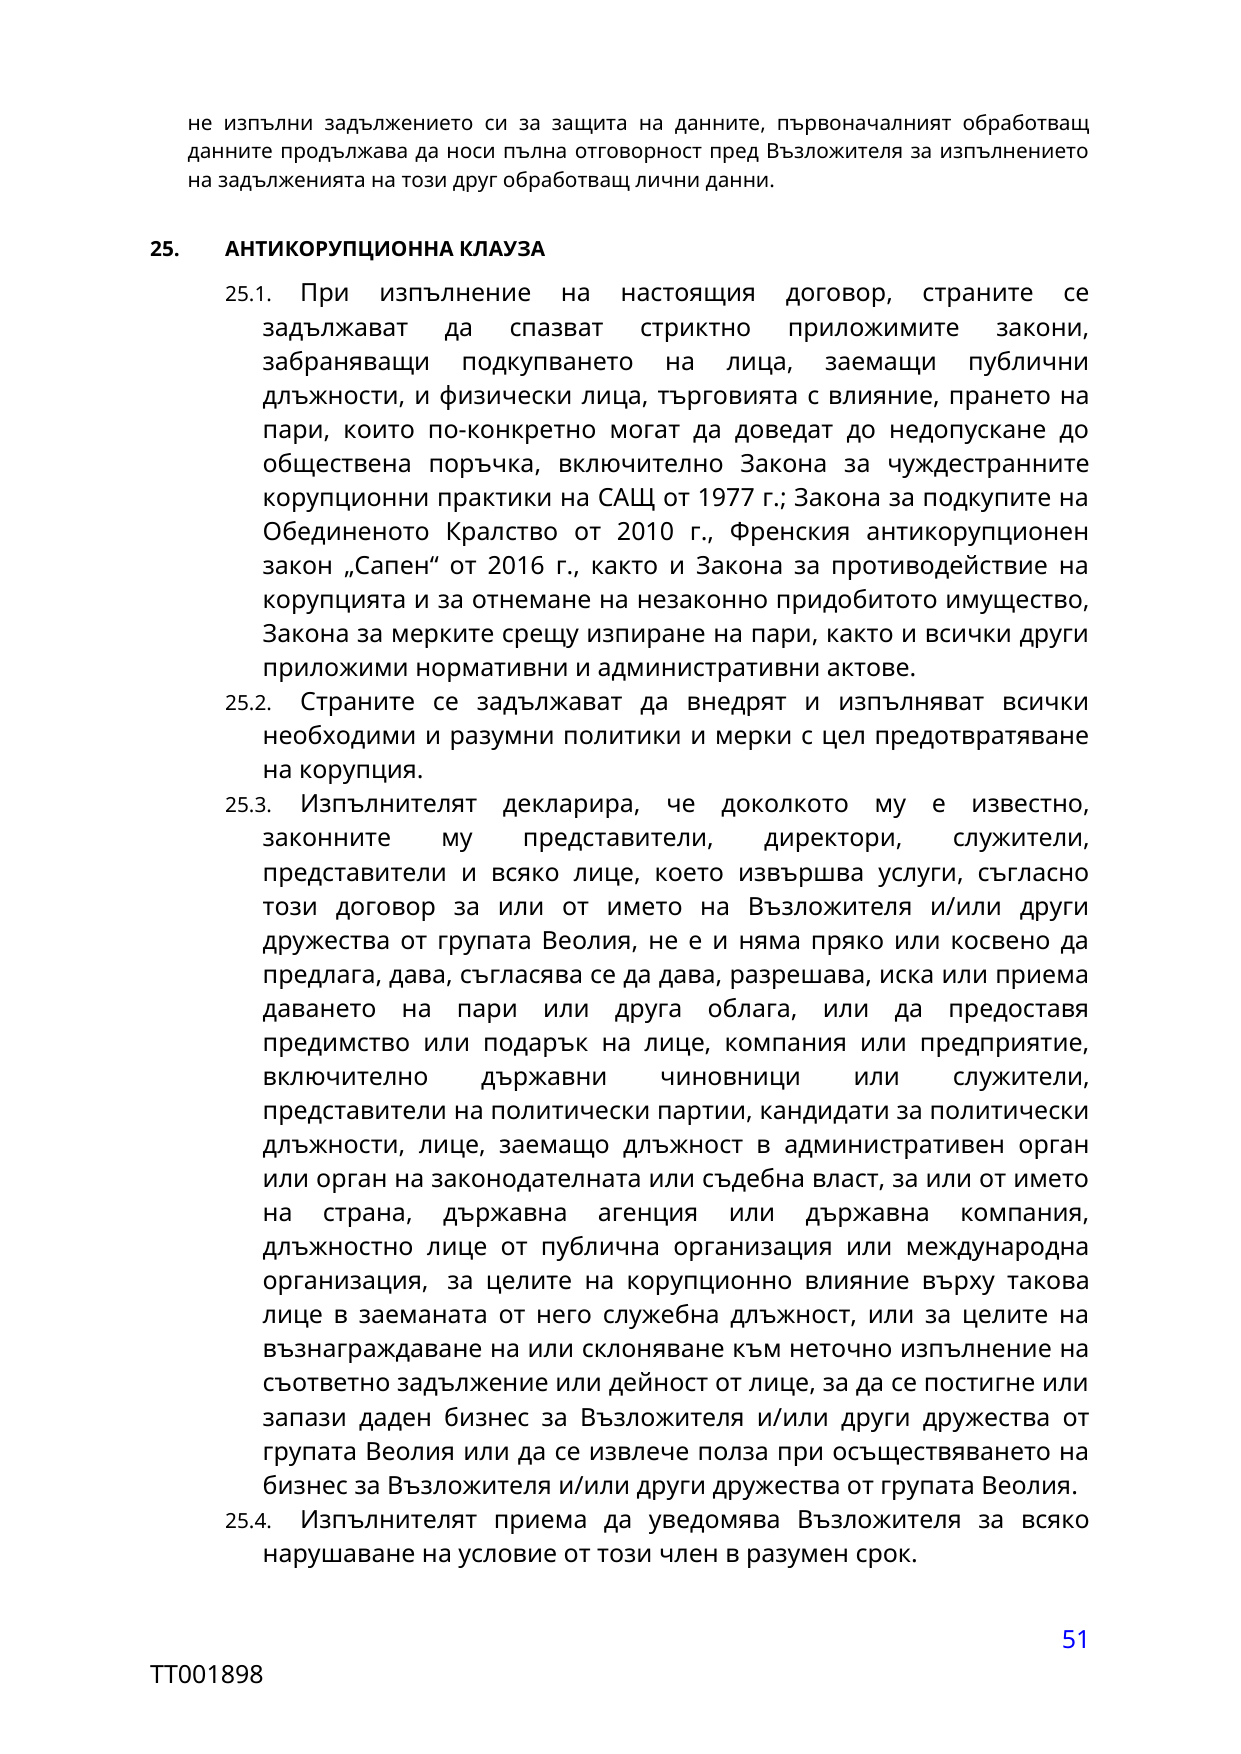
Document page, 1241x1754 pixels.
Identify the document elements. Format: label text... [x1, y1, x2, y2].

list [150, 108, 1090, 193]
list Изпълнителят декларира, че доколкото му е известно, законните му представители, директори, служители, представители и всяко лице, което извършва услуги, съгласно този договор за или от името на Възложителя и/или други дружества от групата Веолия, не е и няма пряко или косвено да предлага, дава, съгласява се да дава, разрешава, иска или приема даването на пари или друга облага, или да предоставя предимство или подарък на лице, компания или предприятие, включително държавни чиновници или служители, представители на политически партии, кандидати за политически длъжности, лице, заемащо длъжност в административен орган или орган на законодателната или съдебна власт, за или от името на страна, държавна агенция или държавна компания, длъжностно лице от публична организация или международна организация, за целите на корупционно влияние върху такова лице в заеманата от него служебна длъжност, или за целите на възнаграждаване на или склоняване към неточно изпълнение на съответно задължение или дейност от лице, за да се постигне или запази даден бизнес за Възложителя и/или други дружества от групата Веолия или да се извлече полза при осъществяването на бизнес за Възложителя и/или други дружества от групата Веолия. [225, 786, 1090, 1501]
list При изпълнение на настоящия договор, страните се задължават да спазват стриктно приложимите закони, забраняващи подкупването на лица, заемащи публични длъжности, и физически лица, търговията с влияние, прането на пари, които по-конкретно могат да доведат до недопускане до обществена поръчка, включително Закона за чуждестранните корупционни практики на САЩ от 1977 г.; Закона за подкупите на Обединеното Кралство от 2010 г., Френския антикорупционен закон „Сапен“ от 2016 г., както и Закона за противодействие на корупцията и за отнемане на незаконно придобитото имущество, Закона за мерките срещу изпиране на пари, както и всички други приложими нормативни и административни актове. [225, 275, 1090, 684]
list Страните се задължават да внедрят и изпълняват всички необходими и разумни политики и мерки с цел предотвратяване на корупция. [225, 684, 1090, 786]
list АНТИКОРУПЦИОННА КЛАУЗА [150, 234, 1090, 263]
list Изпълнителят приема да уведомява Възложителя за всяко нарушаване на условие от този член в разумен срок. [225, 1501, 1090, 1569]
